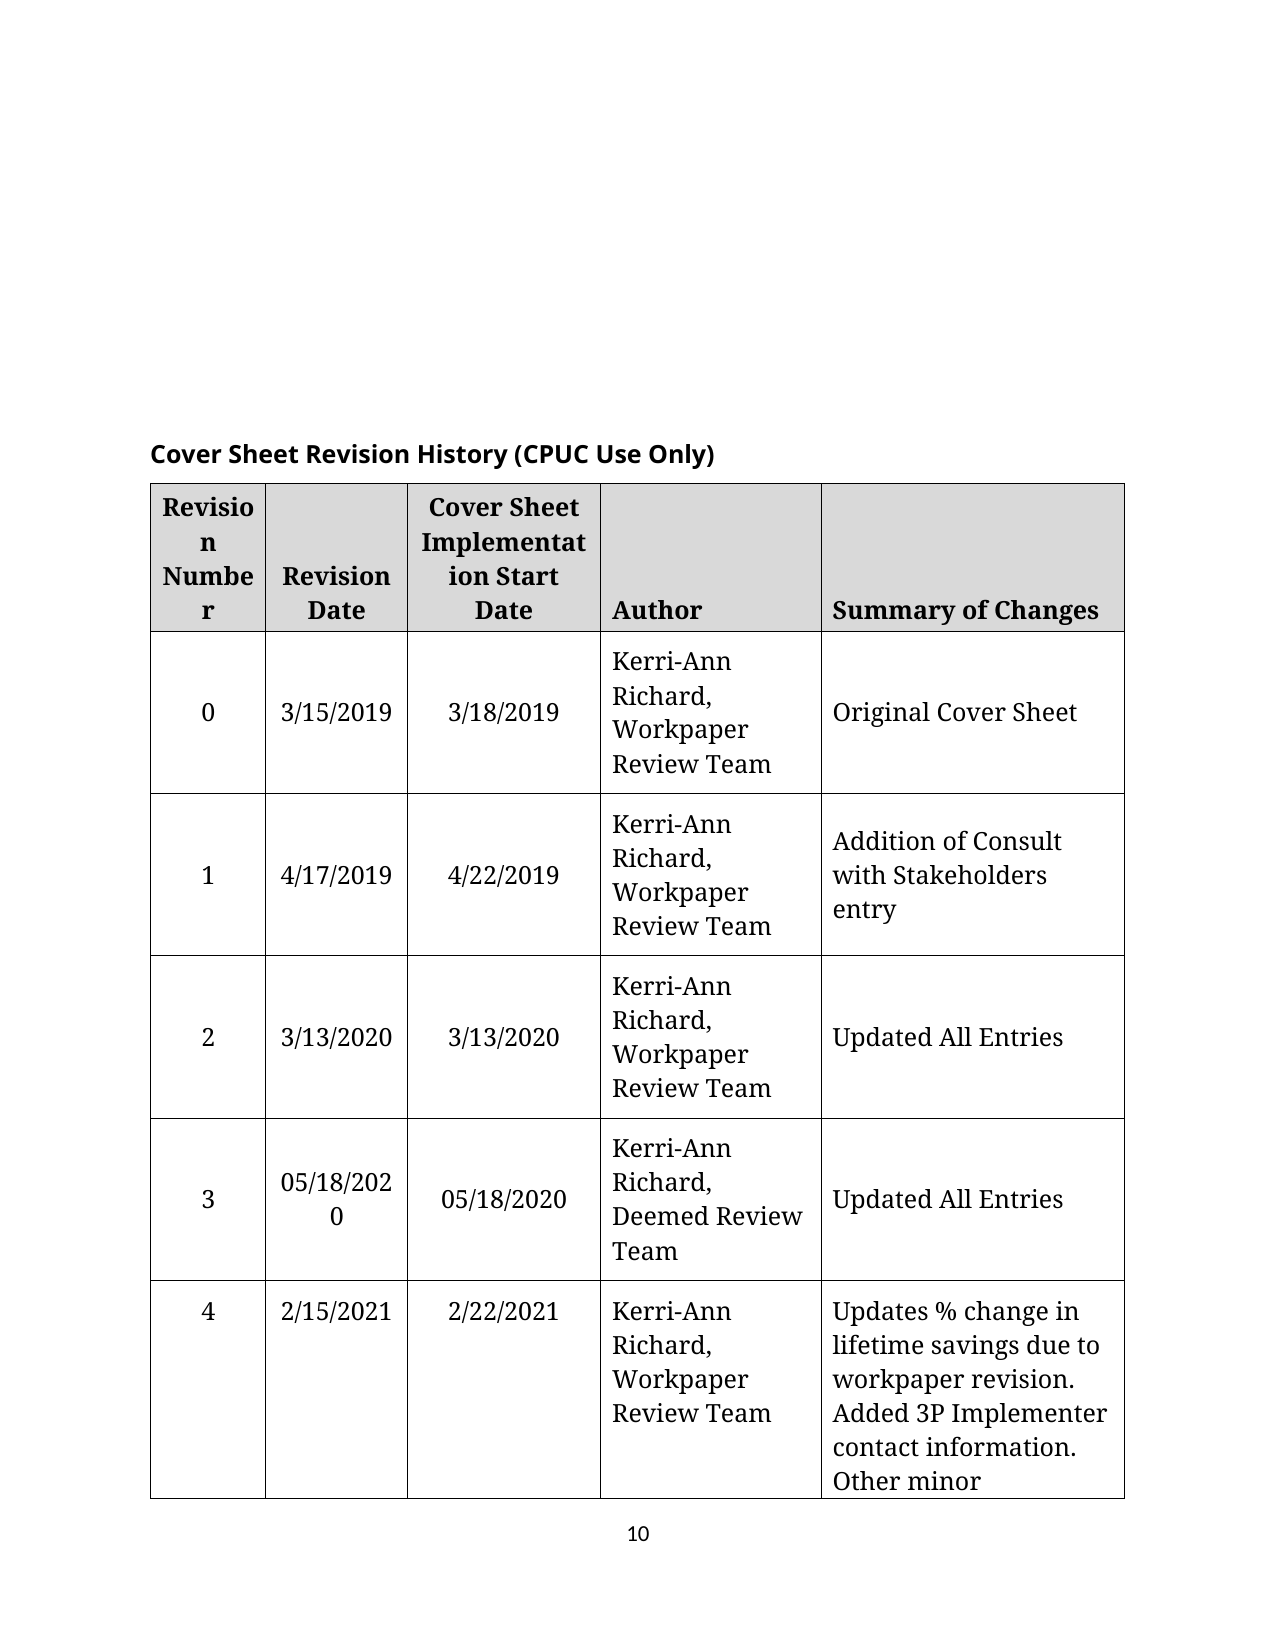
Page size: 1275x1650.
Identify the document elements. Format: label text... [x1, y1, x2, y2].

table_cell Updated All Entries [822, 956, 1124, 1117]
table_cell 2/22/2021 [408, 1281, 600, 1498]
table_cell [601, 1281, 821, 1498]
table_cell 05/18/2020 [408, 1119, 600, 1280]
table_cell Original Cover Sheet [822, 632, 1124, 793]
table_header Author [601, 484, 821, 631]
table_cell 3/18/2019 [408, 632, 600, 793]
table_cell 2/15/2021 [266, 1281, 407, 1498]
table_cell Kerri-Ann Richard, Workpaper Review Team [601, 632, 821, 793]
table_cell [822, 1281, 1124, 1498]
table_cell 3/13/2020 [266, 956, 407, 1117]
table_cell 05/18/2020 [266, 1119, 407, 1280]
table_header Revision Number [151, 484, 265, 631]
table_cell 4/17/2019 [266, 794, 407, 955]
table_cell 3/13/2020 [408, 956, 600, 1117]
table_cell Kerri-Ann Richard, Workpaper Review Team [601, 794, 821, 955]
text Cover Sheet Revision History (CPUC Use Only) [150, 436, 1125, 470]
table_cell 1 [151, 794, 265, 955]
table_cell 0 [151, 632, 265, 793]
table_cell 4 [151, 1281, 265, 1498]
table_cell 4/22/2019 [408, 794, 600, 955]
table_header Cover Sheet Implementation Start Date [408, 484, 600, 631]
table_header Summary of Changes [822, 484, 1124, 631]
table_cell Kerri-Ann Richard, Workpaper Review Team [601, 956, 821, 1117]
table_cell 3 [151, 1119, 265, 1280]
table_cell Updated All Entries [822, 1119, 1124, 1280]
table_cell Addition of Consult with Stakeholders entry [822, 794, 1124, 955]
table_cell 2 [151, 956, 265, 1117]
table_header Revision Date [266, 484, 407, 631]
table_cell 3/15/2019 [266, 632, 407, 793]
table_cell Kerri-Ann Richard, Deemed Review Team [601, 1119, 821, 1280]
